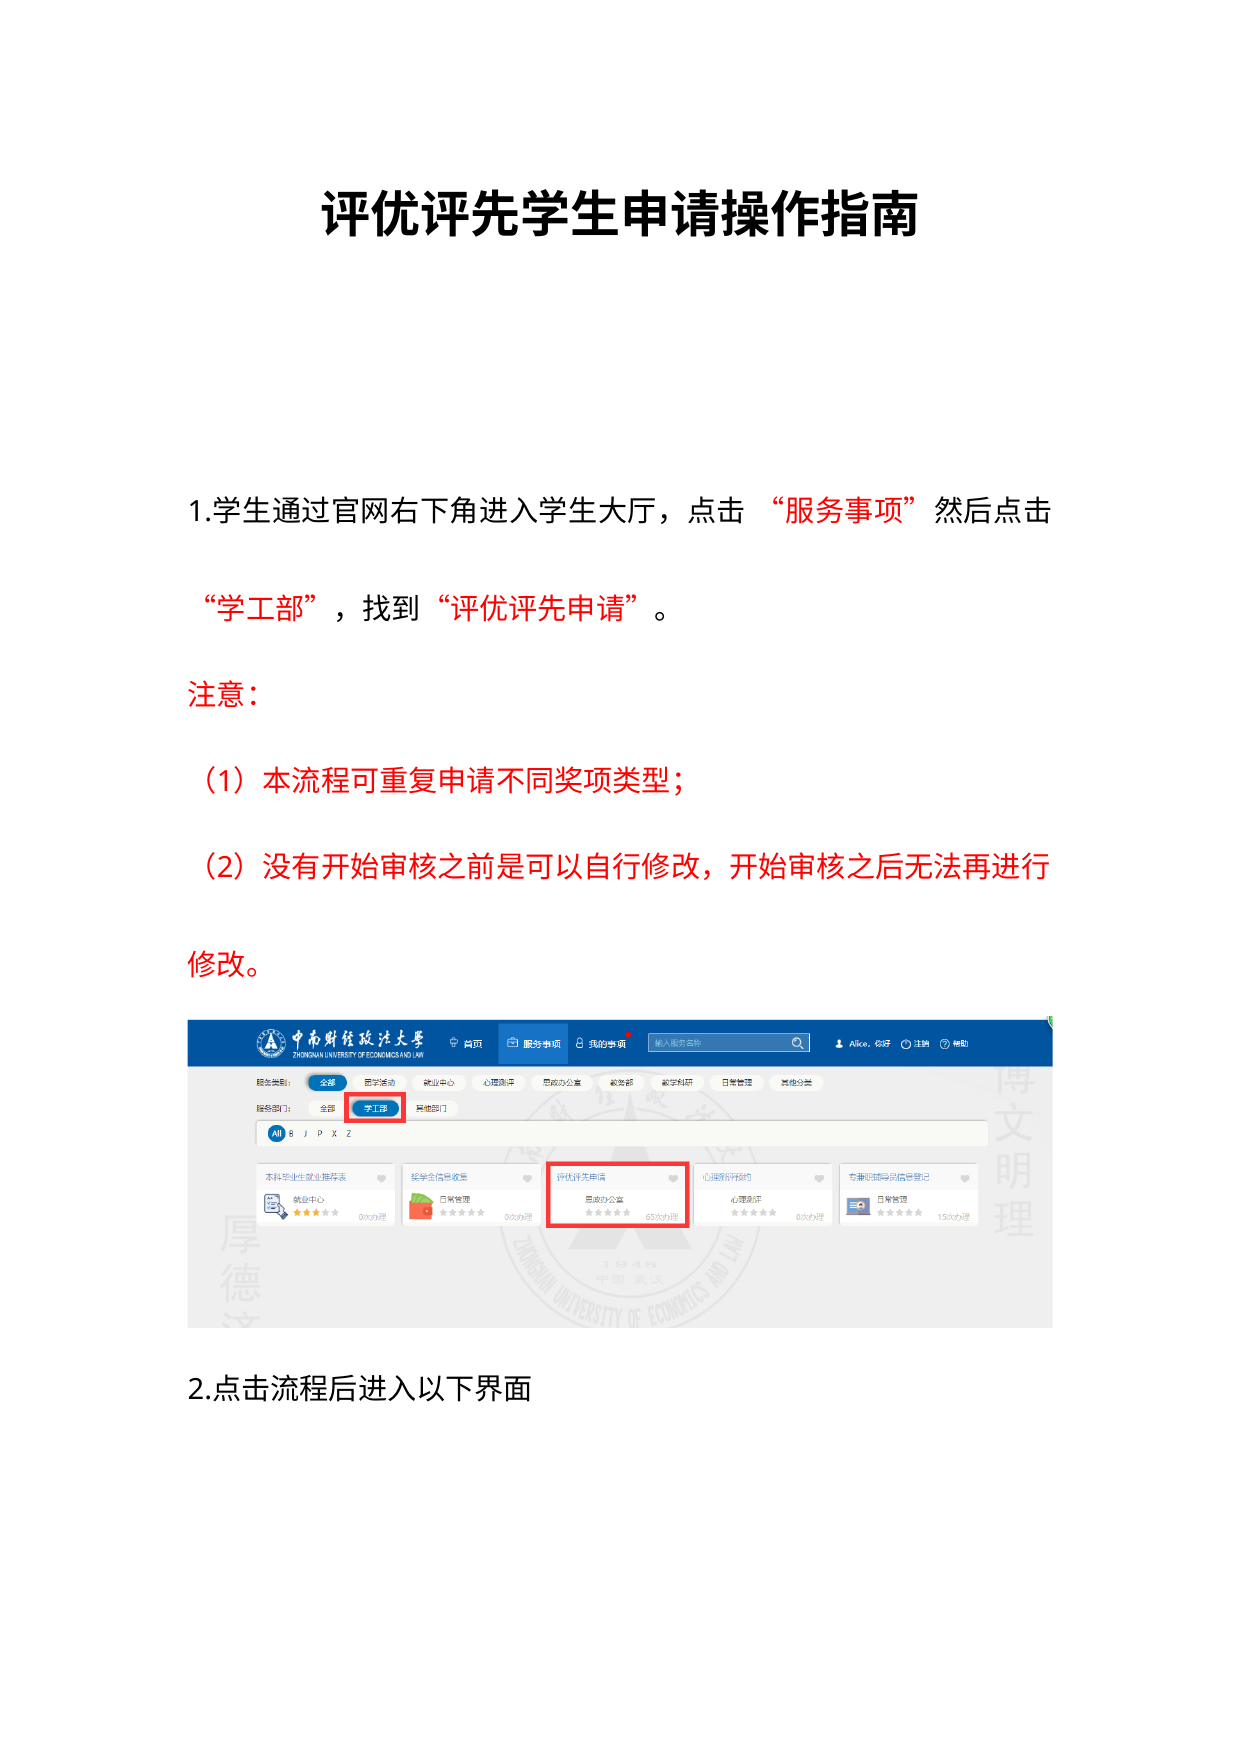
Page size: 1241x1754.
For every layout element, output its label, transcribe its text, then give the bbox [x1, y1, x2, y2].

text 2.点击流程后进入以下界面 [187, 1354, 1053, 1419]
text 注意： [187, 660, 1053, 725]
text （2）没有开始审核之前是可以自行修改，开始审核之后无法再进行修改。 [187, 833, 1053, 995]
text 1.学生通过官网右下角进入学生大厅，点击 “服务事项”然后点击“学工部”，找到“评优评先申请”。 [187, 477, 1053, 639]
text （1）本流程可重复申请不同奖项类型； [187, 746, 1053, 811]
text 评优评先学生申请操作指南 [187, 162, 1053, 259]
picture [187, 1016, 1053, 1328]
